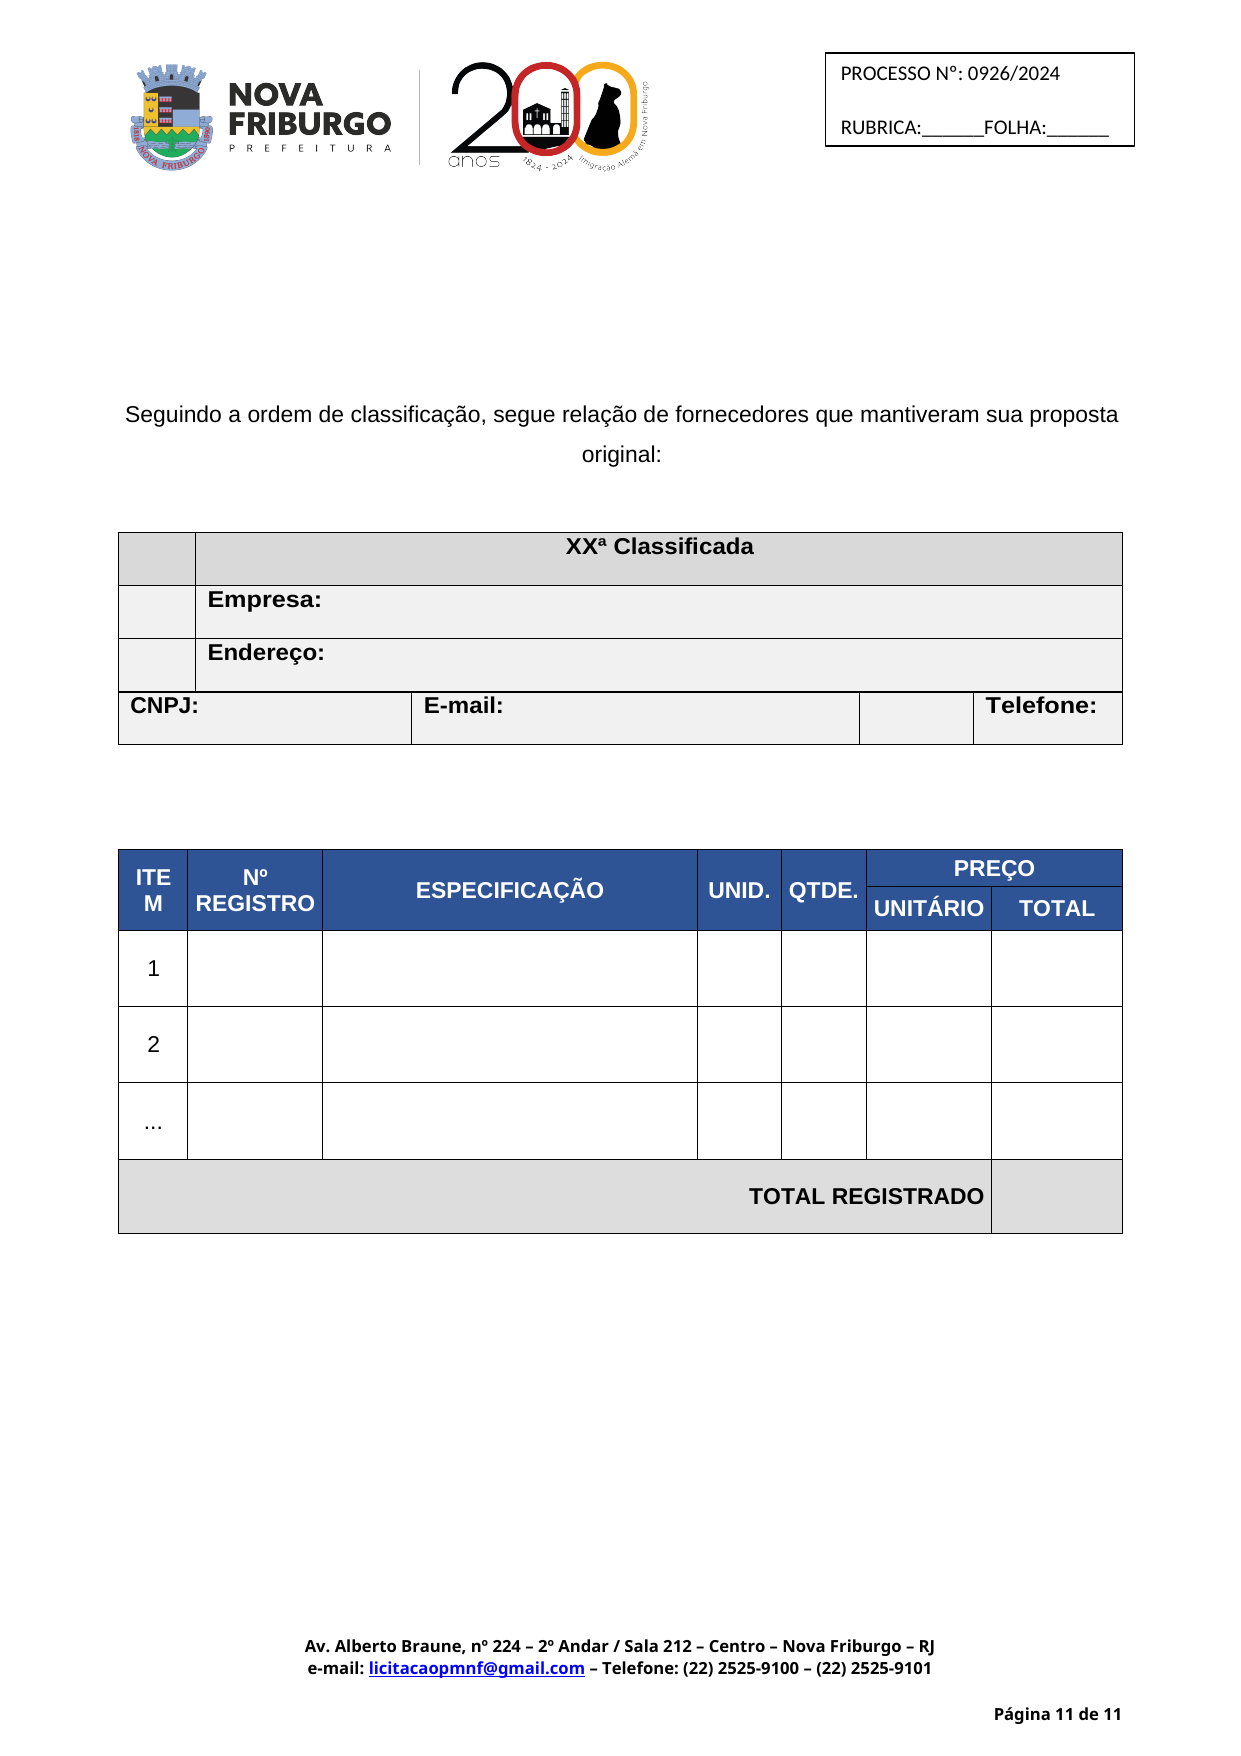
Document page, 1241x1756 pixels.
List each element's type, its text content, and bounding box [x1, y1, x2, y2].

table_cell UNITÁRIO [867, 887, 991, 930]
table_cell [782, 1083, 866, 1158]
picture [103, 29, 681, 200]
table_header [119, 533, 195, 585]
table_cell [323, 931, 697, 1006]
table_cell TOTAL [992, 887, 1122, 930]
table_header ITEM [119, 850, 187, 930]
table_cell [323, 1007, 697, 1082]
table_cell [188, 931, 322, 1006]
table_cell E-mail: [412, 693, 859, 744]
table_cell [992, 1160, 1122, 1233]
table_header PREÇO [867, 850, 1122, 886]
table_cell [698, 931, 781, 1006]
table_cell [860, 693, 973, 744]
table_cell CNPJ: [119, 693, 411, 744]
table_cell Telefone: [974, 693, 1122, 744]
table_cell [323, 1083, 697, 1158]
table_cell [698, 1007, 781, 1082]
table_cell 2 [119, 1007, 187, 1082]
table_cell 1 [119, 931, 187, 1006]
table_cell [992, 1007, 1122, 1082]
text Seguindo a ordem de classificação, segue relação de fornecedores que mantiveram sua proposta original: [118, 401, 1125, 467]
table_cell [867, 931, 991, 1006]
table_cell [119, 639, 195, 691]
table_header XXª Classificada [196, 533, 1122, 585]
table_header UNID. [698, 850, 781, 930]
table_cell TOTAL REGISTRADO [119, 1160, 991, 1233]
table_header QTDE. [782, 850, 866, 930]
table_header Nº REGISTRO [188, 850, 322, 930]
table_cell [188, 1007, 322, 1082]
table_header ESPECIFICAÇÃO [323, 850, 697, 930]
table_cell Empresa: [196, 586, 1122, 638]
table_cell Endereço: [196, 639, 1122, 691]
table_cell ... [119, 1083, 187, 1158]
table_cell [782, 1007, 866, 1082]
table_cell [992, 931, 1122, 1006]
table_cell [867, 1007, 991, 1082]
table_cell [867, 1083, 991, 1158]
table_cell [992, 1083, 1122, 1158]
table_cell [188, 1083, 322, 1158]
table_cell [698, 1083, 781, 1158]
table_cell [119, 586, 195, 638]
table_cell [782, 931, 866, 1006]
